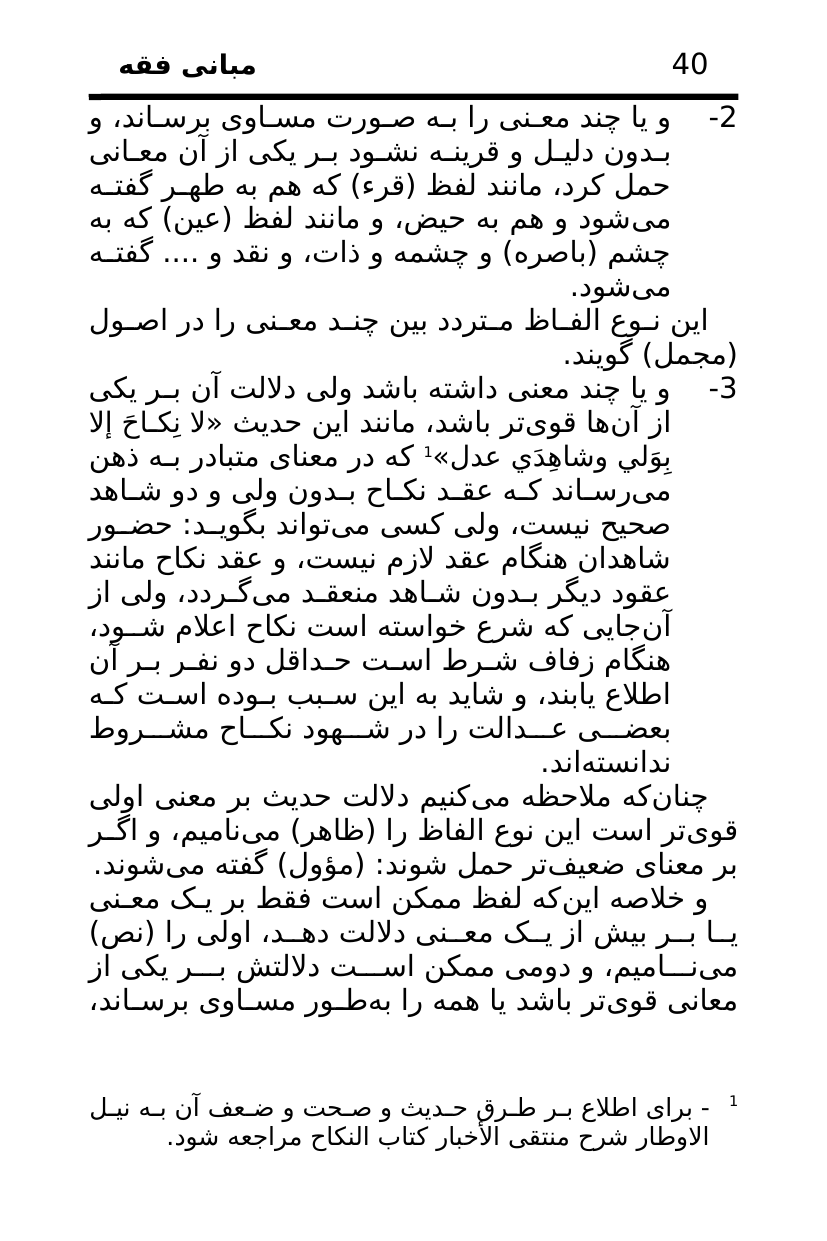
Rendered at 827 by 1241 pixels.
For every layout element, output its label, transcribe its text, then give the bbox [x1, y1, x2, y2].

list و یا چند معنی را به صورت مساوی برساند، و بدون دلیل و قرینه نشود بر یکی از آن معانی حمل کرد، مانند لفظ (قرء) که هم به طهر گفته می‌شود و هم به حیض، و مانند لفظ (عین) که به چشم (باصره) و چشمه و ذات، و نقد و .... گفته می‌شود. [89, 100, 708, 304]
list و یا چند معنی داشته باشد ولی دلالت آن بر یکی از آن‌ها قوی‌تر باشد، مانند این حدیث «لا نِکاحَ إلا بِوَلي وشاهِدَي عدل» که در معنای متبادر به ذهن می‌رساند که عقد نکاح بدون ولی و دو شاهد صحیح نیست، ولی کسی می‌تواند بگوید‌: حضور شاهدان هنگام عقد لازم نیست، و عقد نکاح مانند عقود دیگر بدون شاهد منعقد می‌گردد، ولی از آن‌جایی که شرع خواسته است نکاح اعلام شود، هنگام زفاف شرط است حداقل دو نفر بر آن اطلاع یابند، و شاید به این سبب بوده است که بعضی عدالت را در شهود نکاح مشروط ندانسته‌اند. [89, 372, 708, 779]
text چنان‌که ملاحظه می‌کنیم دلالت حدیث بر معنی اولی قوی‌تر است این نوع الفاظ را (ظاهر) می‌نامیم، و اگر بر معنای ضعیف‌تر حمل شوند‌: (مؤول) گفته می‌شوند. [89, 779, 738, 881]
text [89, 881, 738, 1017]
text این نوع الفاظ متردد بین چند معنی را در اصول (مجمل) گویند. [89, 304, 738, 372]
